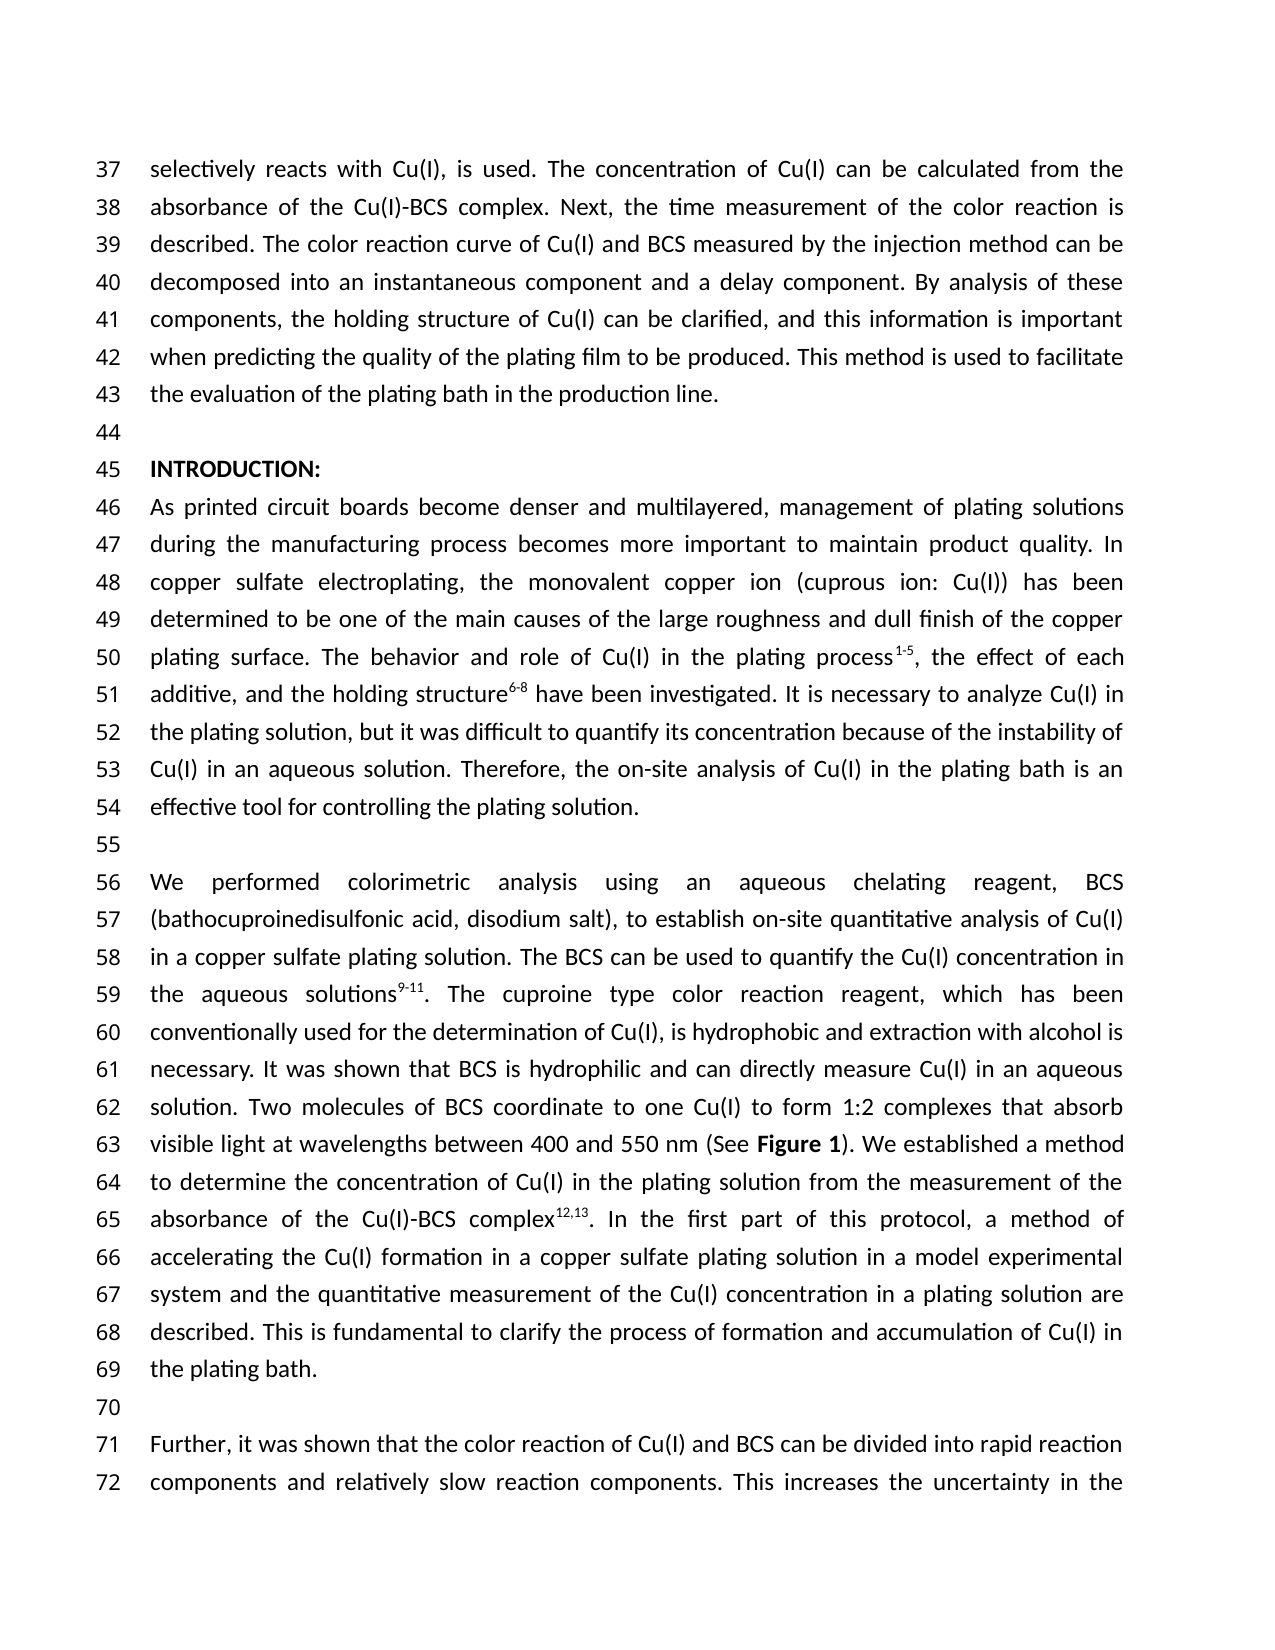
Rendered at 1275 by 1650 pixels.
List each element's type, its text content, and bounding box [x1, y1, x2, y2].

text We performed colorimetric analysis using an aqueous chelating reagent, BCS (bathocuproinedisulfonic acid, disodium salt), to establish on-site quantitative analysis of Cu(I) in a copper sulfate plating solution. The BCS can be used to quantify the Cu(I) concentration in the aqueous solutions9-11. The cuproine type color reaction reagent, which has been conventionally used for the determination of Cu(I), is hydrophobic and extraction with alcohol is necessary. It was shown that BCS is hydrophilic and can directly measure Cu(I) in an aqueous solution. Two molecules of BCS coordinate to one Cu(I) to form 1:2 complexes that absorb visible light at wavelengths between 400 and 550 nm (See Figure 1). We established a method to determine the concentration of Cu(I) in the plating solution from the measurement of the absorbance of the Cu(I)-BCS complex12,13. In the first part of this protocol, a method of accelerating the Cu(I) formation in a copper sulfate plating solution in a model experimental system and the quantitative measurement of the Cu(I) concentration in a plating solution are described. This is fundamental to clarify the process of formation and accumulation of Cu(I) in the plating bath. [150, 862, 1125, 1387]
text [150, 150, 1125, 412]
text INTRODUCTION: [150, 450, 1125, 487]
text As printed circuit boards become denser and multilayered, management of plating solutions during the manufacturing process becomes more important to maintain product quality. In copper sulfate electroplating, the monovalent copper ion (cuprous ion: Cu(I)) has been determined to be one of the main causes of the large roughness and dull finish of the copper plating surface. The behavior and role of Cu(I) in the plating process1-5, the effect of each additive, and the holding structure6-8 have been investigated. It is necessary to analyze Cu(I) in the plating solution, but it was difficult to quantify its concentration because of the instability of Cu(I) in an aqueous solution. Therefore, the on-site analysis of Cu(I) in the plating bath is an effective tool for controlling the plating solution. [150, 487, 1125, 825]
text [150, 1425, 1125, 1500]
